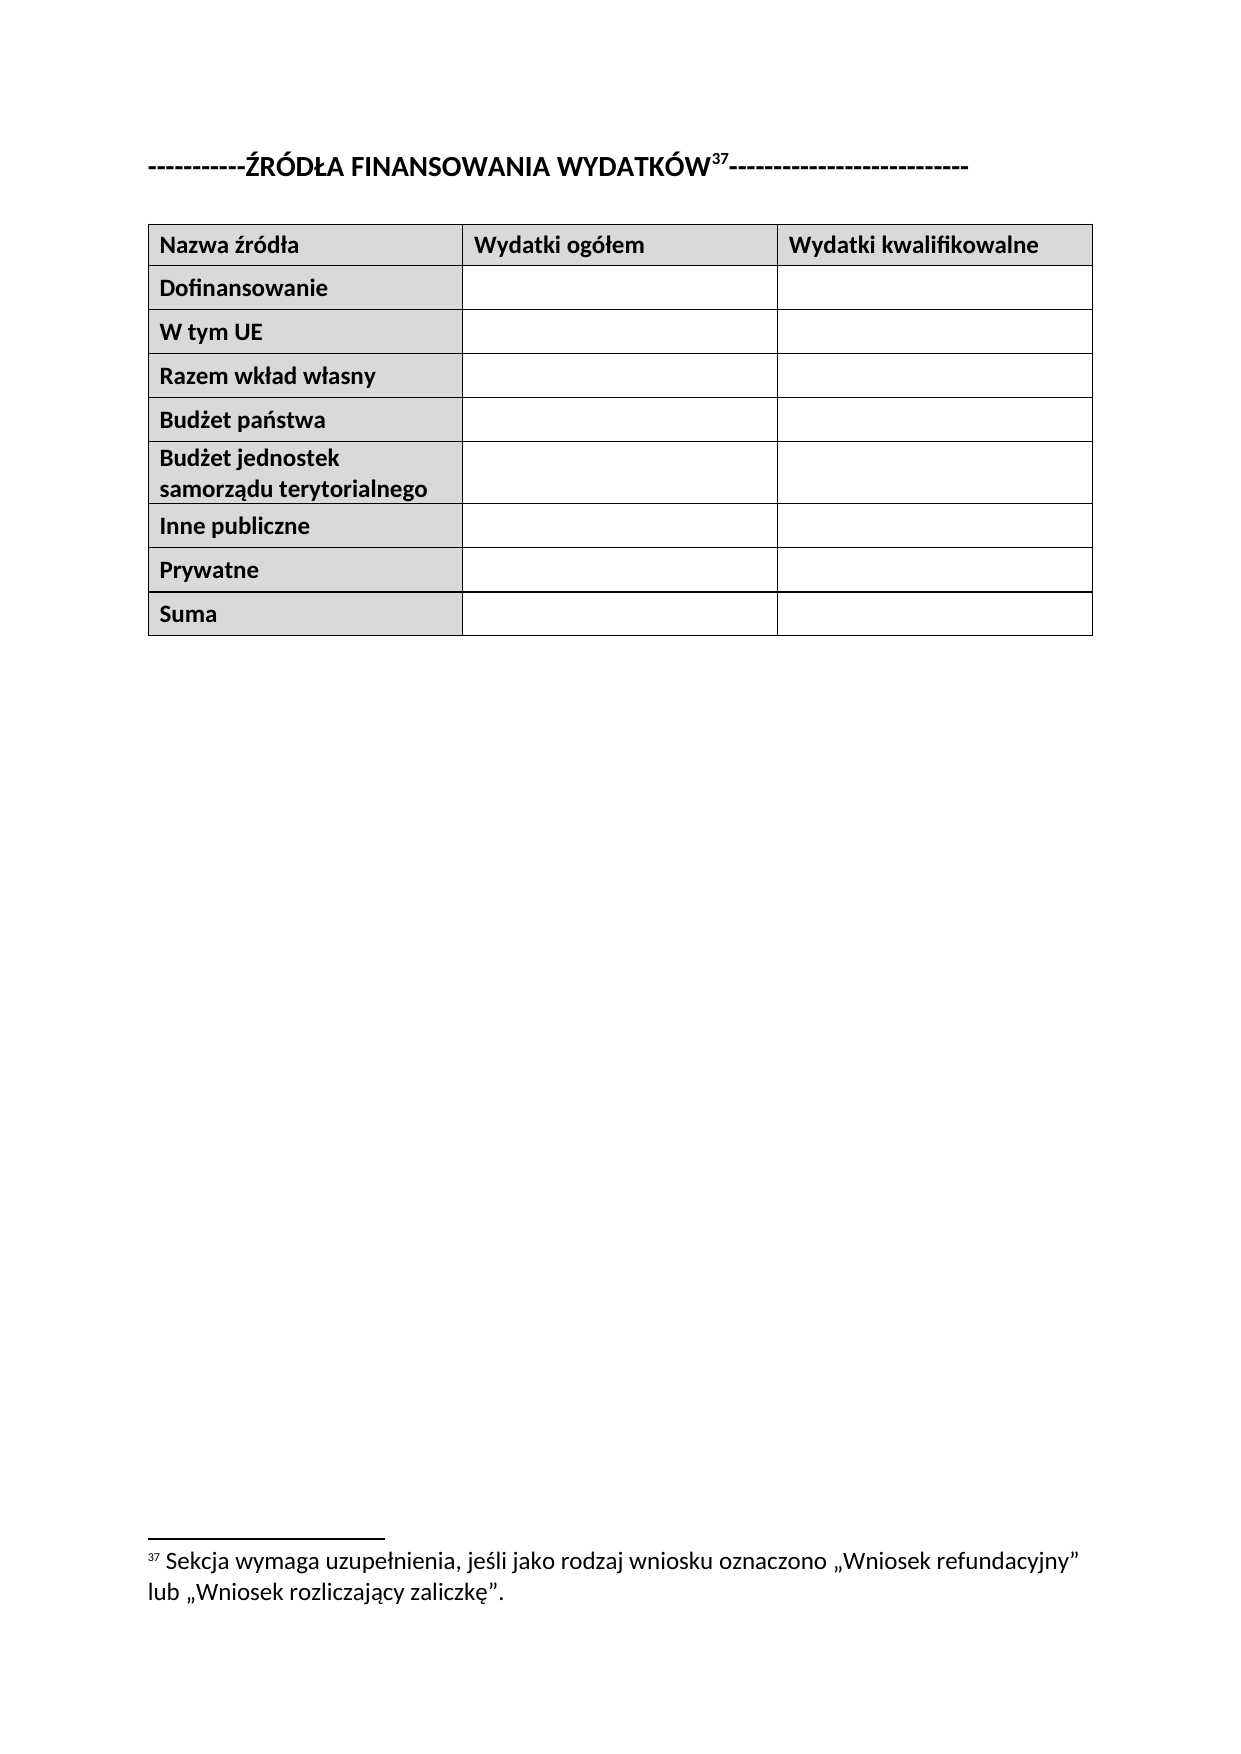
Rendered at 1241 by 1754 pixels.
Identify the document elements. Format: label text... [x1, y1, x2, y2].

table_cell [778, 354, 1092, 397]
table_cell [778, 504, 1092, 547]
table_cell [778, 398, 1092, 441]
table_cell [463, 354, 777, 397]
text -----------ŹRÓDŁA FINANSOWANIA WYDATKÓW--------------------------- [148, 148, 1093, 183]
table_cell [778, 310, 1092, 353]
table_header Nazwa źródła [149, 225, 462, 265]
table_cell [778, 548, 1092, 591]
table_cell [778, 266, 1092, 309]
table_header Wydatki ogółem [463, 225, 777, 265]
table_cell [463, 266, 777, 309]
table_header Wydatki kwalifikowalne [778, 225, 1092, 265]
table_cell Dofinansowanie [149, 266, 462, 309]
table_cell [463, 398, 777, 441]
table_cell Budżet państwa [149, 398, 462, 441]
table_cell [463, 548, 777, 591]
table_cell Budżet jednostek samorządu terytorialnego [149, 442, 462, 503]
table_cell Prywatne [149, 548, 462, 591]
table_cell Inne publiczne [149, 504, 462, 547]
table_cell [778, 593, 1092, 635]
table_cell [463, 504, 777, 547]
table_cell Razem wkład własny [149, 354, 462, 397]
table_cell [778, 442, 1092, 503]
table_cell W tym UE [149, 310, 462, 353]
table_cell [463, 442, 777, 503]
table_cell [463, 310, 777, 353]
table_cell Suma [149, 593, 462, 635]
table_cell [463, 593, 777, 635]
